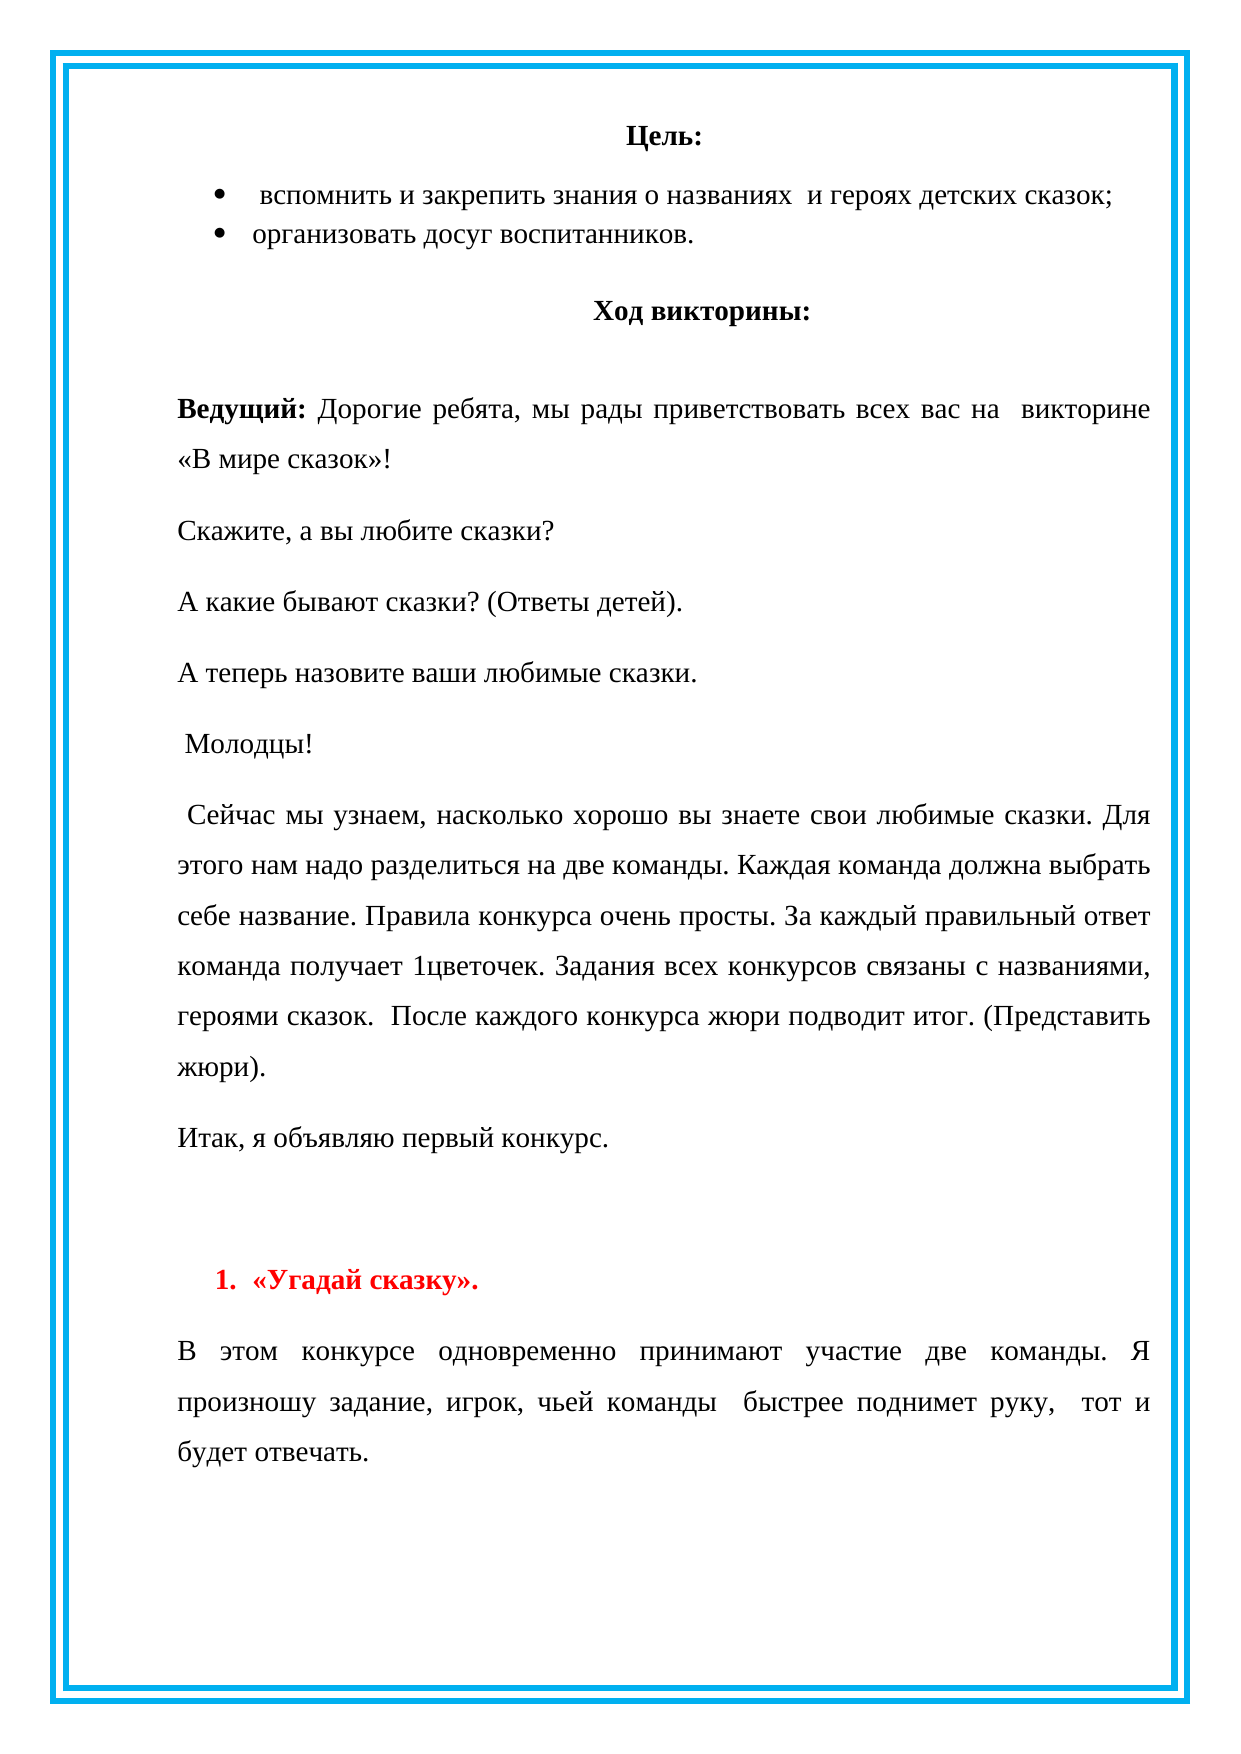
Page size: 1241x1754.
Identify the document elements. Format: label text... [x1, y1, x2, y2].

text Скажите, а вы любите сказки? [177, 513, 1152, 546]
list Ход викторины: [252, 293, 1152, 327]
text Ведущий: Дорогие ребята, мы рады приветствовать всех вас на викторине «В мире сказок»! [177, 391, 1152, 475]
text А теперь назовите ваши любимые сказки. [177, 655, 1152, 688]
text Молодцы! [177, 726, 1152, 759]
list вспомнить и закрепить знания о названиях и героях детских сказок; [214, 177, 1152, 211]
list «Угадай сказку». [214, 1262, 1152, 1296]
text Итак, я объявляю первый конкурс. [177, 1120, 1152, 1153]
text Сейчас мы узнаем, насколько хорошо вы знаете свои любимые сказки. Для этого нам надо разделиться на две команды. Каждая команда должна выбрать себе название. Правила конкурса очень просты. За каждый правильный ответ команда получает 1цветочек. Задания всех конкурсов связаны с названиями, героями сказок. После каждого конкурса жюри подводит итог. (Представить жюри). [177, 797, 1152, 1082]
text В этом конкурсе одновременно принимают участие две команды. Я произношу задание, игрок, чьей команды быстрее поднимет руку, тот и будет отвечать. [177, 1333, 1152, 1467]
text Цель: [177, 118, 1152, 152]
text А какие бывают сказки? (Ответы детей). [177, 584, 1152, 617]
list организовать досуг воспитанников. [214, 216, 1152, 250]
